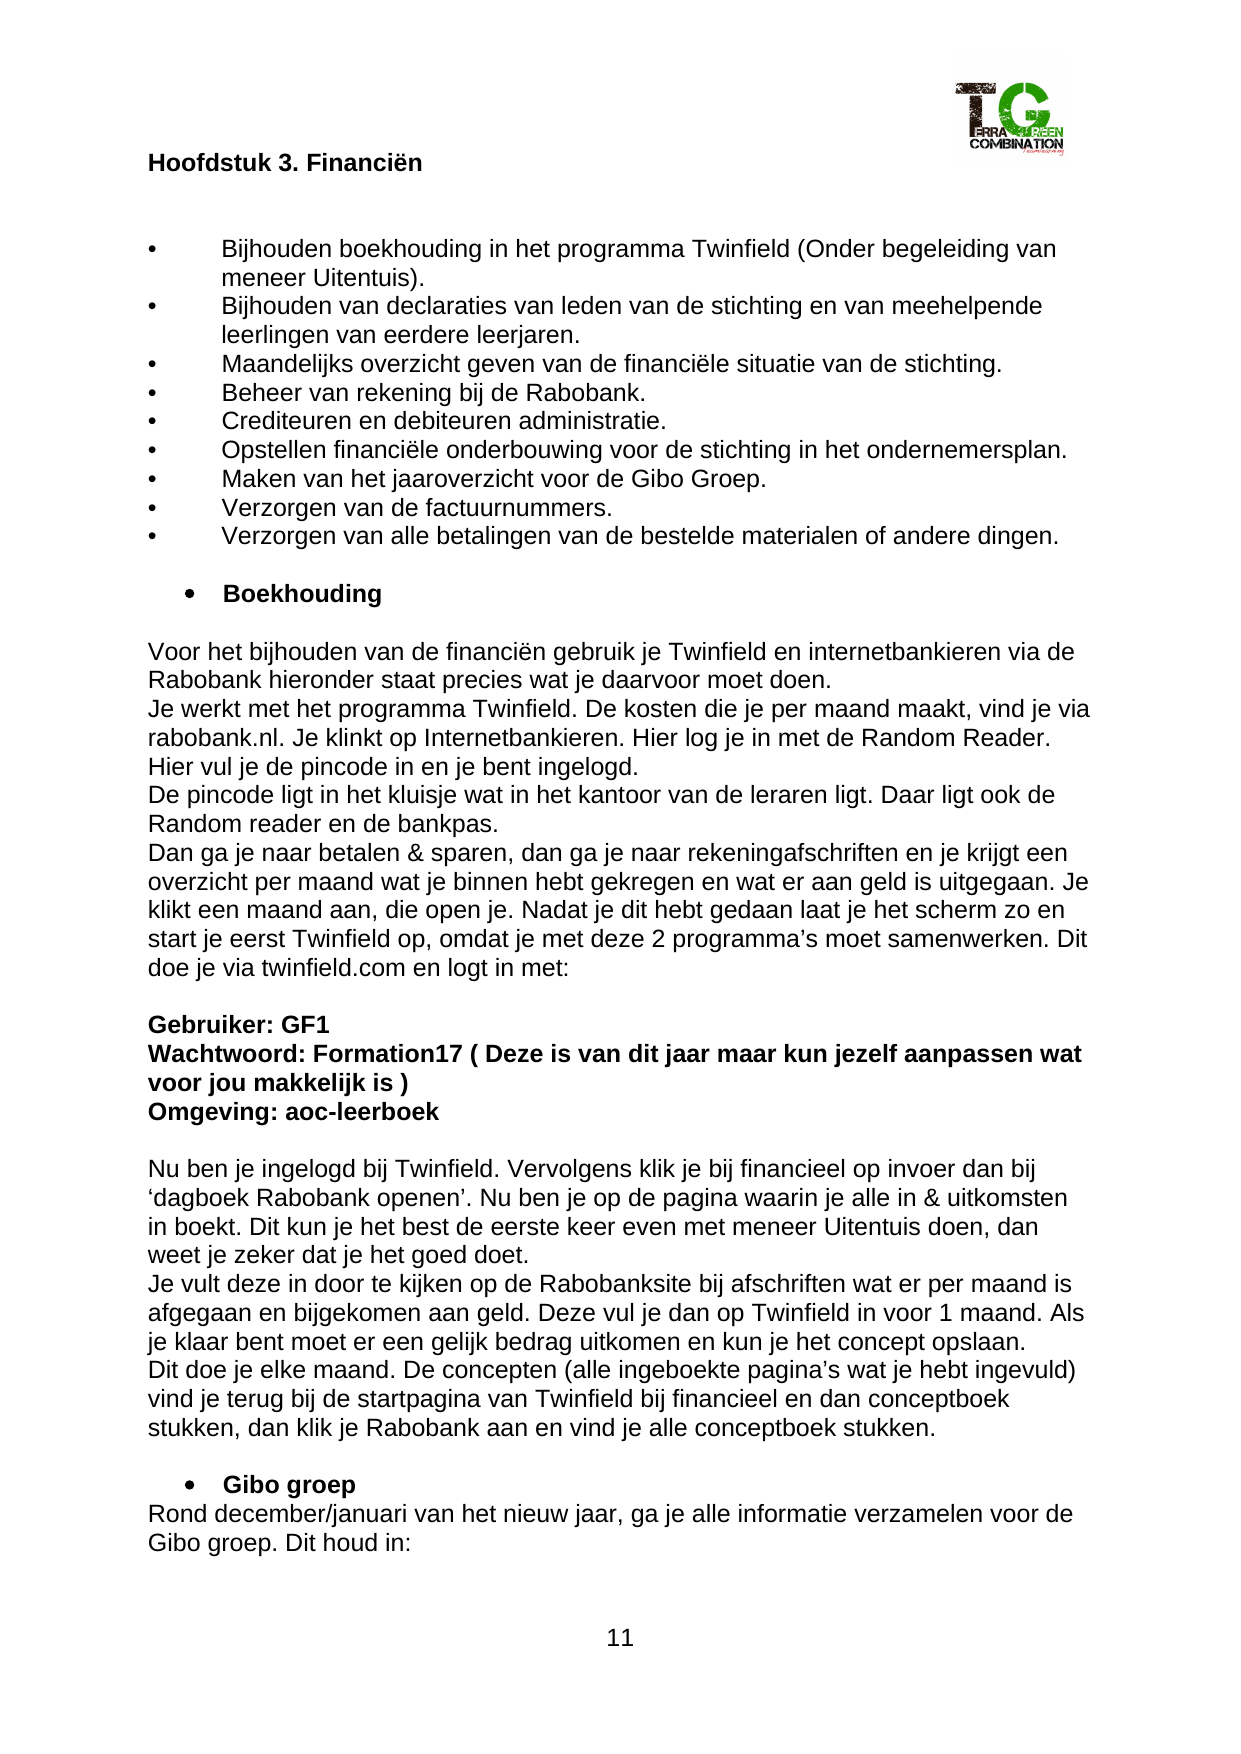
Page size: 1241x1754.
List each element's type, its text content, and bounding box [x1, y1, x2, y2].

text Nu ben je ingelogd bij Twinfield. Vervolgens klik je bij financieel op invoer dan bij ‘dagboek Rabobank openen’. Nu ben je op de pagina waarin je alle in & uitkomsten in boekt. Dit kun je het best de eerste keer even met meneer Uitentuis doen, dan weet je zeker dat je het goed doet. [148, 1154, 1093, 1269]
text Dit doe je elke maand. De concepten (alle ingeboekte pagina’s wat je hebt ingevuld) vind je terug bij de startpagina van Twinfield bij financieel en dan conceptboek stukken, dan klik je Rabobank aan en vind je alle conceptboek stukken. [148, 1355, 1093, 1441]
text • Opstellen financiële onderbouwing voor de stichting in het ondernemersplan. [148, 435, 1093, 464]
text Omgeving: aoc-leerboek [148, 1096, 1093, 1125]
text Dan ga je naar betalen & sparen, dan ga je naar rekeningafschriften en je krijgt een overzicht per maand wat je binnen hebt gekregen en wat er aan geld is uitgegaan. Je klikt een maand aan, die open je. Nadat je dit hebt gedaan laat je het scherm zo en start je eerst Twinfield op, omdat je met deze 2 programma’s moet samenwerken. Dit doe je via twinfield.com en logt in met: [148, 838, 1093, 981]
text Hoofdstuk 3. Financiën [306, 148, 1093, 176]
list Gibo groep [185, 1470, 1093, 1499]
text Rond december/januari van het nieuw jaar, ga je alle informatie verzamelen voor de Gibo groep. Dit houd in: [148, 1499, 1093, 1557]
list Boekhouding [185, 579, 1093, 608]
text • Maken van het jaaroverzicht voor de Gibo Groep. [148, 464, 1093, 493]
text Gebruiker: GF1 [148, 1010, 1093, 1039]
text • Crediteuren en debiteuren administratie. [148, 406, 1093, 435]
text Voor het bijhouden van de financiën gebruik je Twinfield en internetbankieren via de Rabobank hieronder staat precies wat je daarvoor moet doen. [148, 636, 1093, 694]
picture [953, 53, 1067, 148]
text De pincode ligt in het kluisje wat in het kantoor van de leraren ligt. Daar ligt ook de Random reader en de bankpas. [148, 780, 1093, 838]
text • Verzorgen van de factuurnummers. [148, 493, 1093, 521]
text • Maandelijks overzicht geven van de financiële situatie van de stichting. [148, 349, 1093, 378]
text Je werkt met het programma Twinfield. De kosten die je per maand maakt, vind je via rabobank.nl. Je klinkt op Internetbankieren. Hier log je in met de Random Reader. Hier vul je de pincode in en je bent ingelogd. [148, 694, 1093, 780]
text • Verzorgen van alle betalingen van de bestelde materialen of andere dingen. [148, 521, 1093, 550]
text Wachtwoord: Formation17 ( Deze is van dit jaar maar kun jezelf aanpassen wat voor jou makkelijk is ) [148, 1039, 1093, 1096]
text • Beheer van rekening bij de Rabobank. [148, 378, 1093, 406]
text • Bijhouden boekhouding in het programma Twinfield (Onder begeleiding van meneer Uitentuis). [148, 234, 1093, 291]
text • Bijhouden van declaraties van leden van de stichting en van meehelpende leerlingen van eerdere leerjaren. [148, 291, 1093, 349]
text Je vult deze in door te kijken op de Rabobanksite bij afschriften wat er per maand is afgegaan en bijgekomen aan geld. Deze vul je dan op Twinfield in voor 1 maand. Als je klaar bent moet er een gelijk bedrag uitkomen en kun je het concept opslaan. [148, 1269, 1093, 1355]
